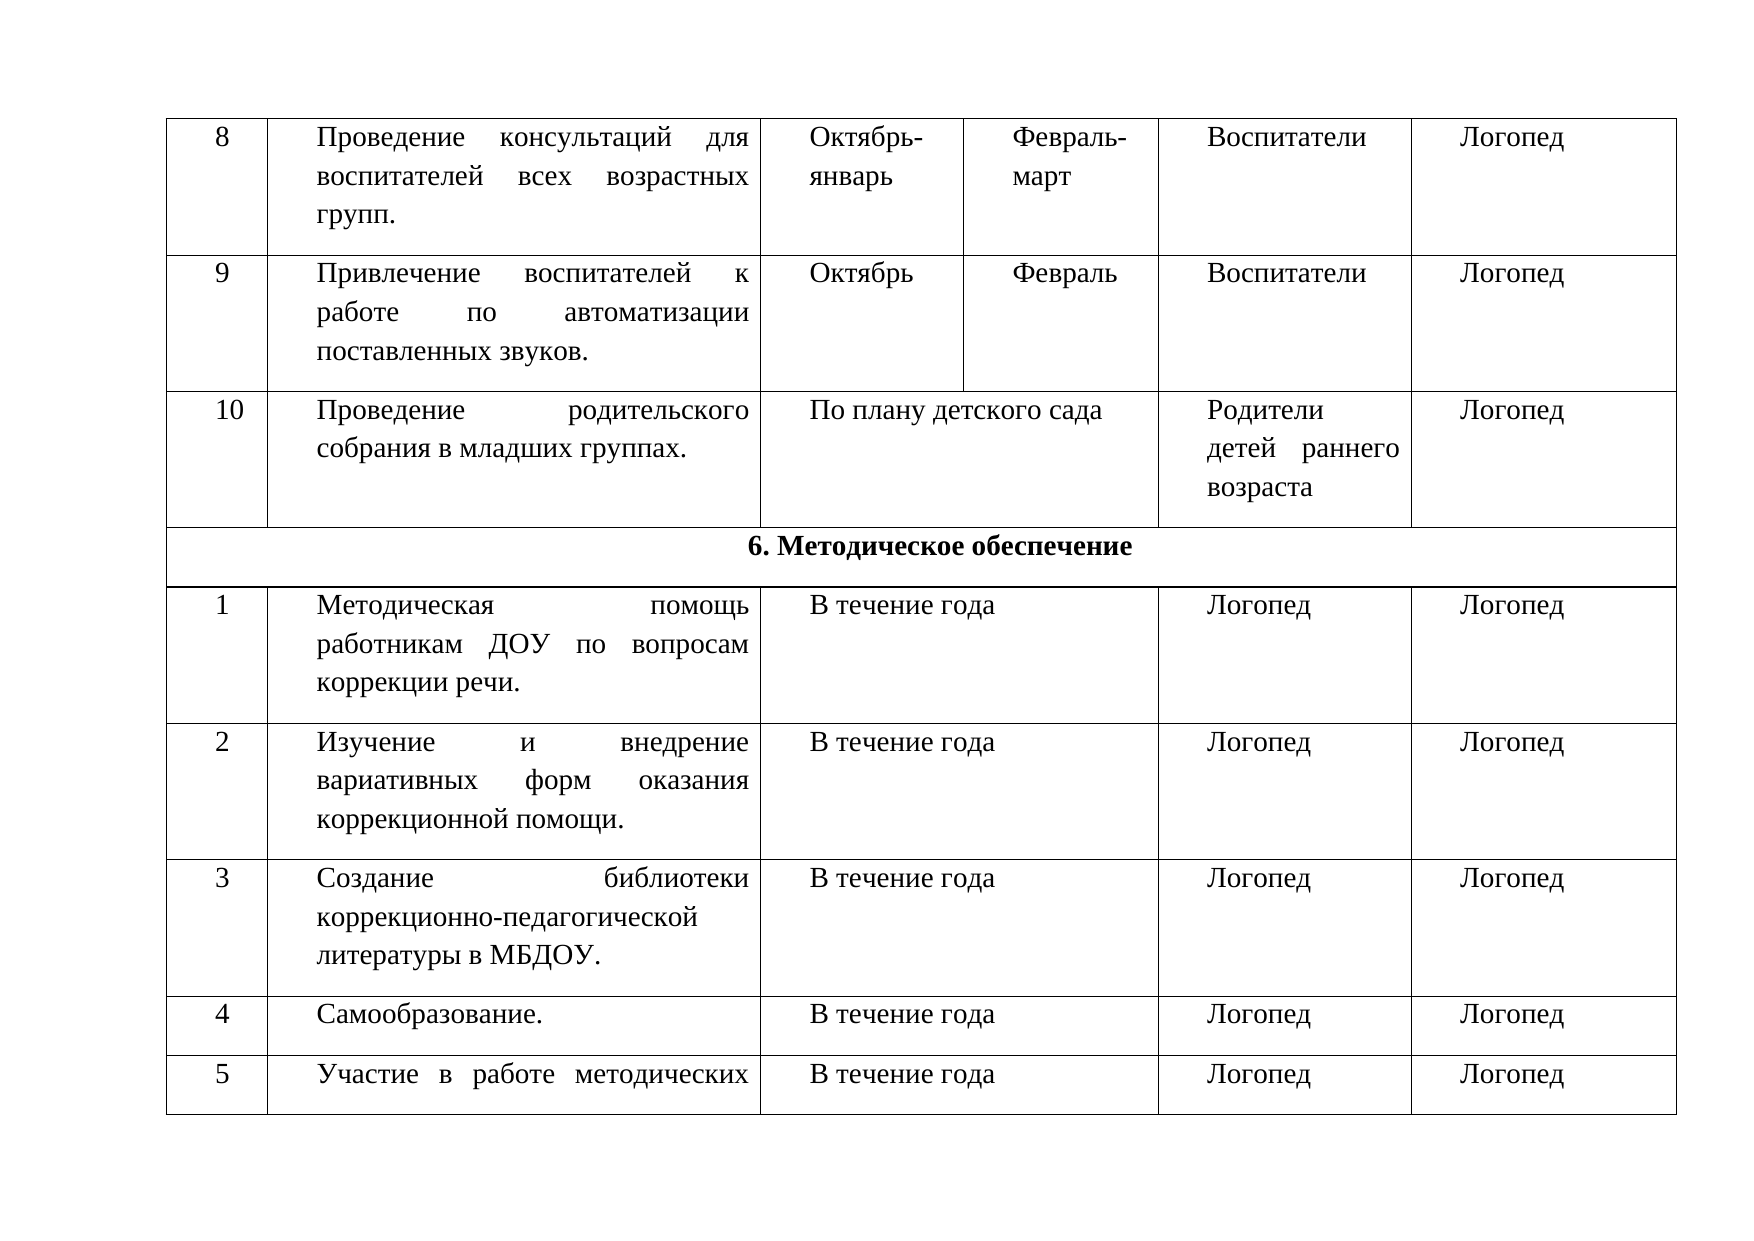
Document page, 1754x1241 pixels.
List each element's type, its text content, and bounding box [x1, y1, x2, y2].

table_cell По плану детского сада [761, 392, 1158, 527]
table_cell Логопед [1412, 392, 1676, 527]
table_cell 9 [167, 256, 267, 391]
table_cell Февраль [964, 256, 1158, 391]
table_cell Воспитатели [1159, 256, 1411, 391]
table_cell Создание библиотеки коррекционно-педагогической литературы в МБДОУ. [268, 860, 760, 996]
table_cell Методическая помощь работникам ДОУ по вопросам коррекции речи. [268, 588, 760, 723]
table_cell Февраль-март [964, 119, 1158, 254]
table_cell Проведение консультаций для воспитателей всех возрастных групп. [268, 119, 760, 254]
table_cell В течение года [761, 997, 1158, 1055]
table_cell Привлечение воспитателей к работе по автоматизации поставленных звуков. [268, 256, 760, 391]
table_cell В течение года [761, 1056, 1158, 1114]
table_cell Логопед [1412, 119, 1676, 254]
table_cell Проведение родительского собрания в младших группах. [268, 392, 760, 527]
table_cell Логопед [1412, 256, 1676, 391]
table_cell 10 [167, 392, 267, 527]
table_cell Логопед [1159, 1056, 1411, 1114]
table_cell 5 [167, 1056, 267, 1114]
table_cell Логопед [1159, 860, 1411, 996]
table_cell Логопед [1412, 588, 1676, 723]
table_cell Родители детей раннего возраста [1159, 392, 1411, 527]
table_cell 8 [167, 119, 267, 254]
table_cell Логопед [1412, 997, 1676, 1055]
table_cell 1 [167, 588, 267, 723]
table_cell Логопед [1412, 724, 1676, 859]
table_cell 3 [167, 860, 267, 996]
table_cell 2 [167, 724, 267, 859]
table_cell Октябрь-январь [761, 119, 963, 254]
table_cell Логопед [1159, 997, 1411, 1055]
table_cell Логопед [1412, 860, 1676, 996]
table_cell Логопед [1159, 724, 1411, 859]
table_cell Логопед [1412, 1056, 1676, 1114]
table_cell Логопед [1159, 588, 1411, 723]
table_cell Октябрь [761, 256, 963, 391]
table_cell В течение года [761, 588, 1158, 723]
table_cell 6. Методическое обеспечение [167, 528, 1676, 586]
table_cell Воспитатели [1159, 119, 1411, 254]
table_cell В течение года [761, 724, 1158, 859]
table_cell В течение года [761, 860, 1158, 996]
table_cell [268, 1056, 760, 1114]
table_cell Самообразование. [268, 997, 760, 1055]
table_cell Изучение и внедрение вариативных форм оказания коррекционной помощи. [268, 724, 760, 859]
table_cell 4 [167, 997, 267, 1055]
